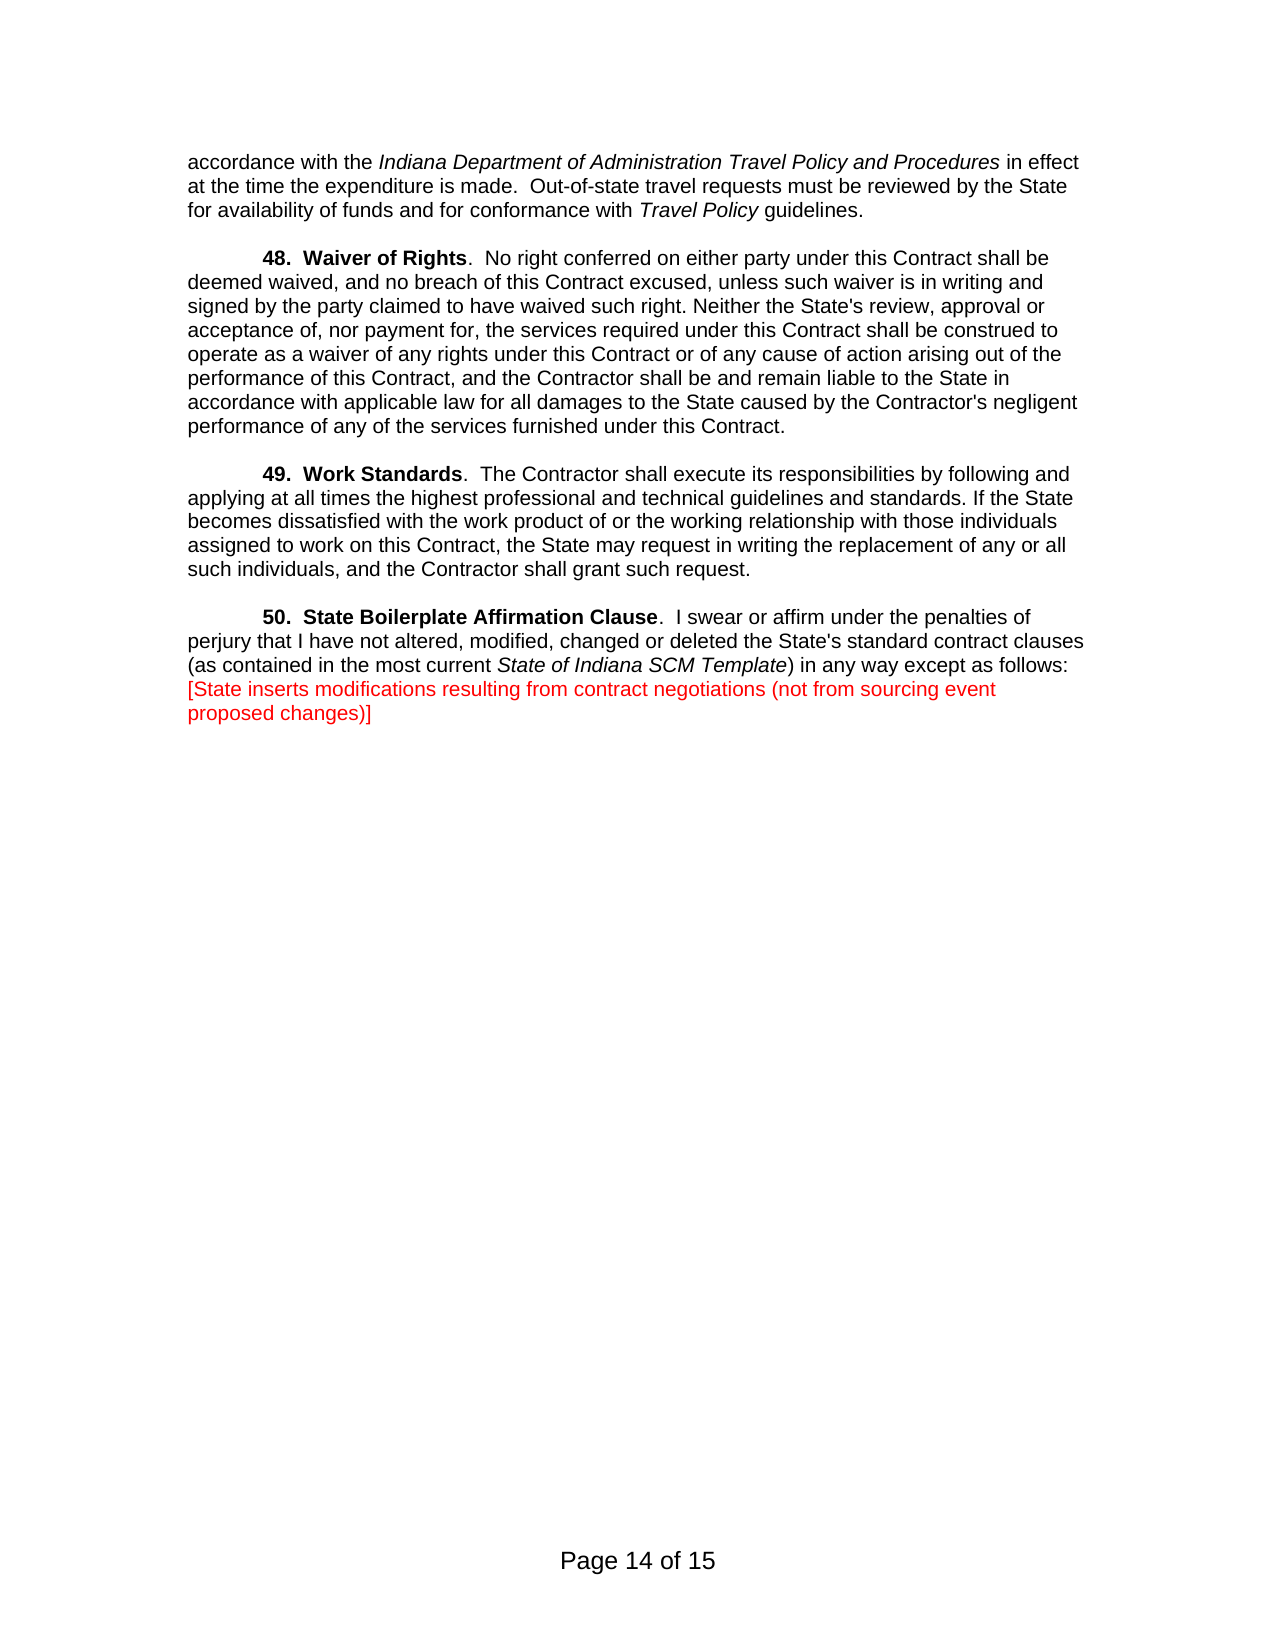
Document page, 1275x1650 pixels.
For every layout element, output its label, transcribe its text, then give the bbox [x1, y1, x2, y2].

text 50. State Boilerplate Affirmation Clause. I swear or affirm under the penalties of perjury that I have not altered, modified, changed or deleted the State's standard contract clauses (as contained in the most current State of Indiana SCM Template) in any way except as follows: [State inserts modifications resulting from contract negotiations (not from sourcing event proposed changes)] [187, 605, 1087, 725]
text 48. Waiver of Rights. No right conferred on either party under this Contract shall be deemed waived, and no breach of this Contract excused, unless such waiver is in writing and signed by the party claimed to have waived such right. Neither the State's review, approval or acceptance of, nor payment for, the services required under this Contract shall be construed to operate as a waiver of any rights under this Contract or of any cause of action arising out of the performance of this Contract, and the Contractor shall be and remain liable to the State in accordance with applicable law for all damages to the State caused by the Contractor's negligent performance of any of the services furnished under this Contract. [187, 246, 1087, 437]
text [187, 150, 1087, 222]
text 49. Work Standards. The Contractor shall execute its responsibilities by following and applying at all times the highest professional and technical guidelines and standards. If the State becomes dissatisfied with the work product of or the working relationship with those individuals assigned to work on this Contract, the State may request in writing the replacement of any or all such individuals, and the Contractor shall grant such request. [187, 461, 1087, 581]
